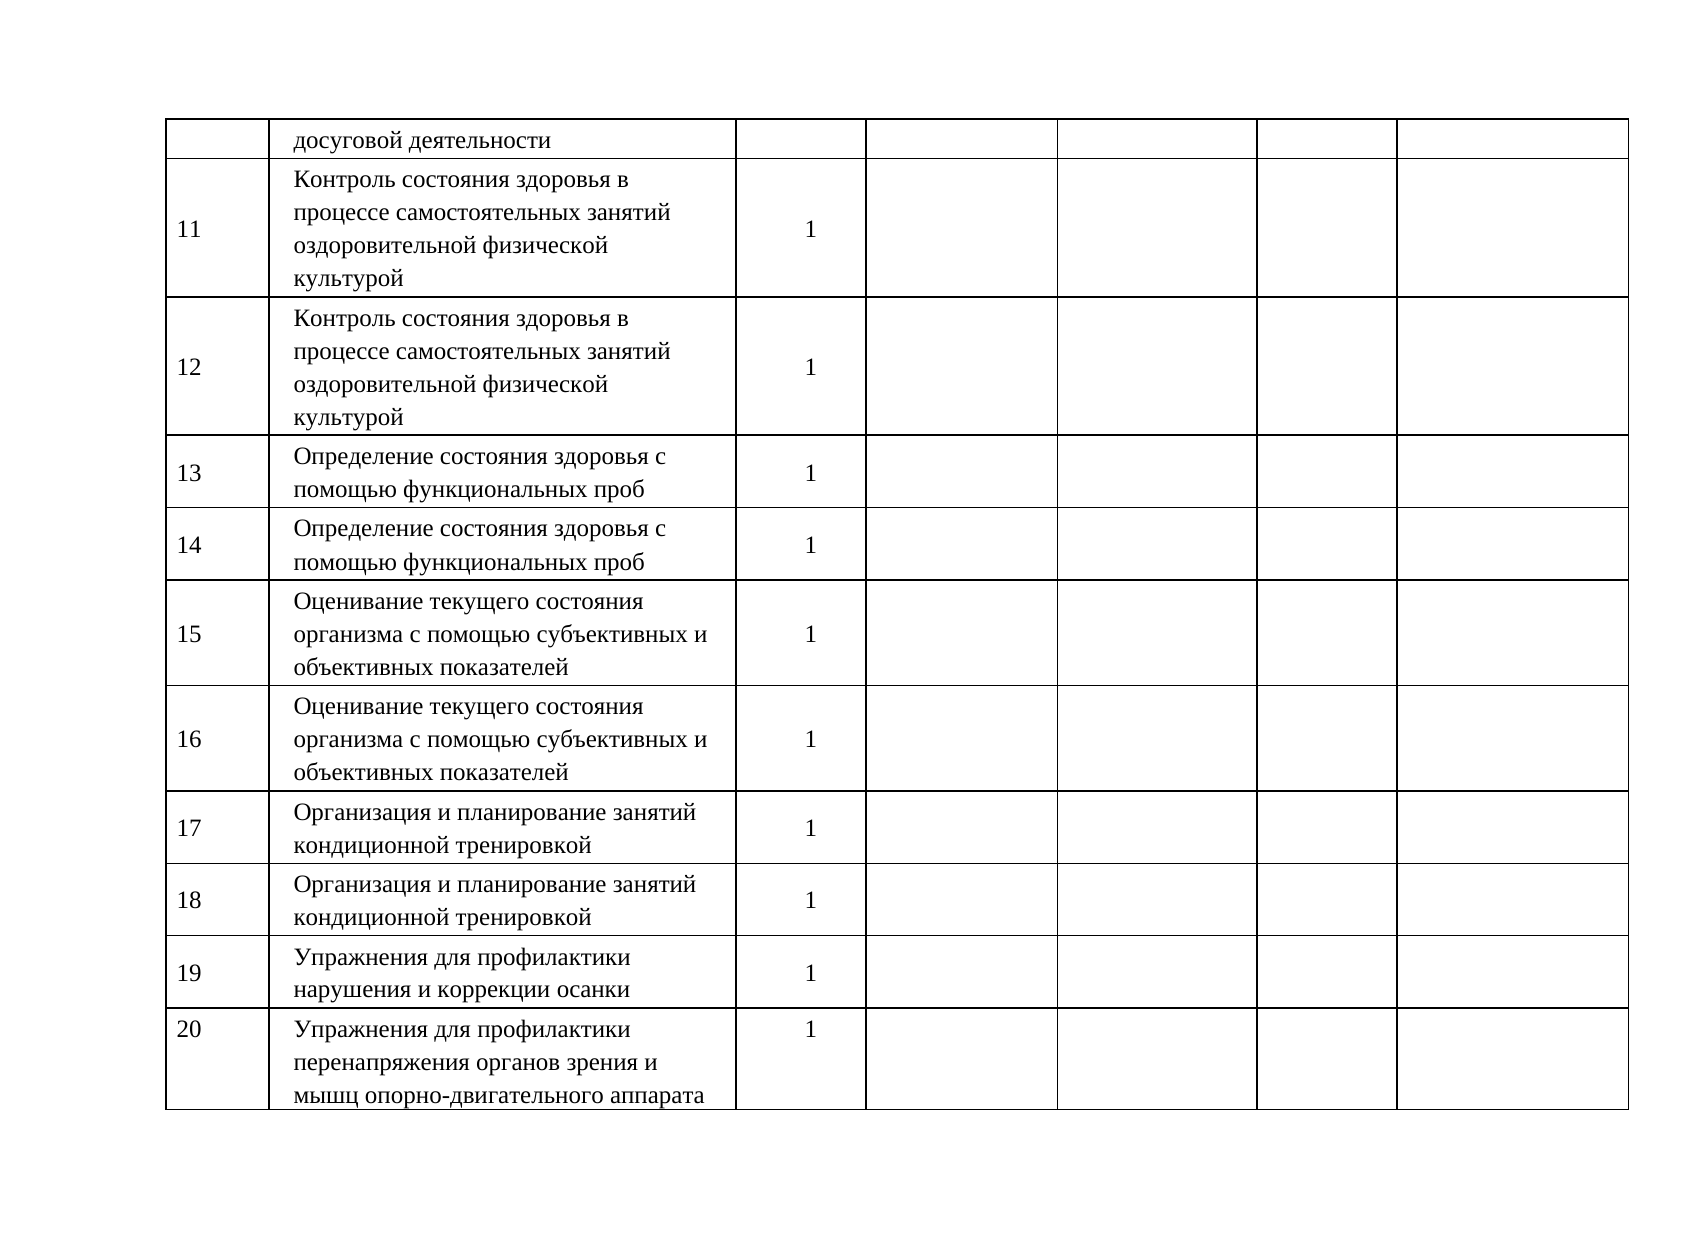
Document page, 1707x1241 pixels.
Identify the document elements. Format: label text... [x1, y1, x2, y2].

table_cell 14 [167, 508, 268, 579]
table_cell 1 [737, 436, 865, 507]
table_cell [867, 936, 1057, 1007]
table_cell 18 [167, 864, 268, 935]
table_cell [1258, 436, 1396, 507]
table_cell 1 [737, 792, 865, 862]
table_cell [1058, 581, 1256, 684]
table_cell Определение состояния здоровья с помощью функциональных проб [270, 436, 735, 507]
table_cell [867, 436, 1057, 507]
table_cell 1 [737, 581, 865, 684]
table_cell 16 [167, 686, 268, 790]
table_cell [1058, 508, 1256, 579]
table_cell [1398, 936, 1628, 1007]
table_cell 1 [737, 298, 865, 434]
table_cell [867, 581, 1057, 684]
table_cell [1258, 159, 1396, 296]
table_cell [1398, 508, 1628, 579]
table_cell [867, 686, 1057, 790]
table_cell [867, 1009, 1057, 1109]
table_cell [867, 792, 1057, 862]
table_cell 12 [167, 298, 268, 434]
table_cell [1058, 936, 1256, 1007]
table_cell [1398, 864, 1628, 935]
table_cell [1058, 1009, 1256, 1109]
table_cell 1 [737, 508, 865, 579]
table_cell [1398, 686, 1628, 790]
table_cell 19 [167, 936, 268, 1007]
table_cell [1058, 436, 1256, 507]
table_cell 20 [167, 1009, 268, 1109]
table_cell [867, 120, 1057, 157]
table_cell 1 [737, 120, 865, 157]
table_cell 1 [737, 686, 865, 790]
table_cell 1 [737, 159, 865, 296]
table_cell Оценивание текущего состояния организма с помощью субъективных и объективных показателей [270, 686, 735, 790]
table_cell [1258, 298, 1396, 434]
table_cell Организация и планирование занятий кондиционной тренировкой [270, 792, 735, 862]
table_cell 1 [737, 864, 865, 935]
table_cell [867, 159, 1057, 296]
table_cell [270, 1009, 735, 1109]
table_cell 11 [167, 159, 268, 296]
table_cell [1258, 1009, 1396, 1109]
table_cell [1058, 159, 1256, 296]
table_cell 15 [167, 581, 268, 684]
table_cell [1258, 120, 1396, 157]
table_cell [1058, 298, 1256, 434]
table_cell 17 [167, 792, 268, 862]
table_cell Контроль состояния здоровья в процессе самостоятельных занятий оздоровительной физической культурой [270, 298, 735, 434]
table_cell [1058, 120, 1256, 157]
table_cell [1258, 508, 1396, 579]
table_cell [1398, 120, 1628, 157]
table_cell 1 [737, 936, 865, 1007]
table_cell [1258, 686, 1396, 790]
table_cell [1398, 298, 1628, 434]
table_cell Организация и планирование занятий кондиционной тренировкой [270, 864, 735, 935]
table_cell [1398, 436, 1628, 507]
table_cell Оценивание текущего состояния организма с помощью субъективных и объективных показателей [270, 581, 735, 684]
table_cell Определение состояния здоровья с помощью функциональных проб [270, 508, 735, 579]
table_cell 10 [167, 120, 268, 157]
table_cell [1258, 792, 1396, 862]
table_cell [1258, 581, 1396, 684]
table_cell [1058, 792, 1256, 862]
table_cell [867, 864, 1057, 935]
table_cell [867, 298, 1057, 434]
table_cell 1 [737, 1009, 865, 1109]
table_cell Упражнения для профилактики нарушения и коррекции осанки [270, 936, 735, 1007]
table_cell [1258, 936, 1396, 1007]
table_cell [1058, 686, 1256, 790]
table_cell [1398, 792, 1628, 862]
table_cell Контроль состояния здоровья в процессе самостоятельных занятий оздоровительной физической культурой [270, 159, 735, 296]
table_cell 13 [167, 436, 268, 507]
table_cell [1058, 864, 1256, 935]
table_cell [270, 120, 735, 157]
table_cell [1258, 864, 1396, 935]
table_cell [1398, 581, 1628, 684]
table_cell [1398, 159, 1628, 296]
table_cell [867, 508, 1057, 579]
table_cell [1398, 1009, 1628, 1109]
